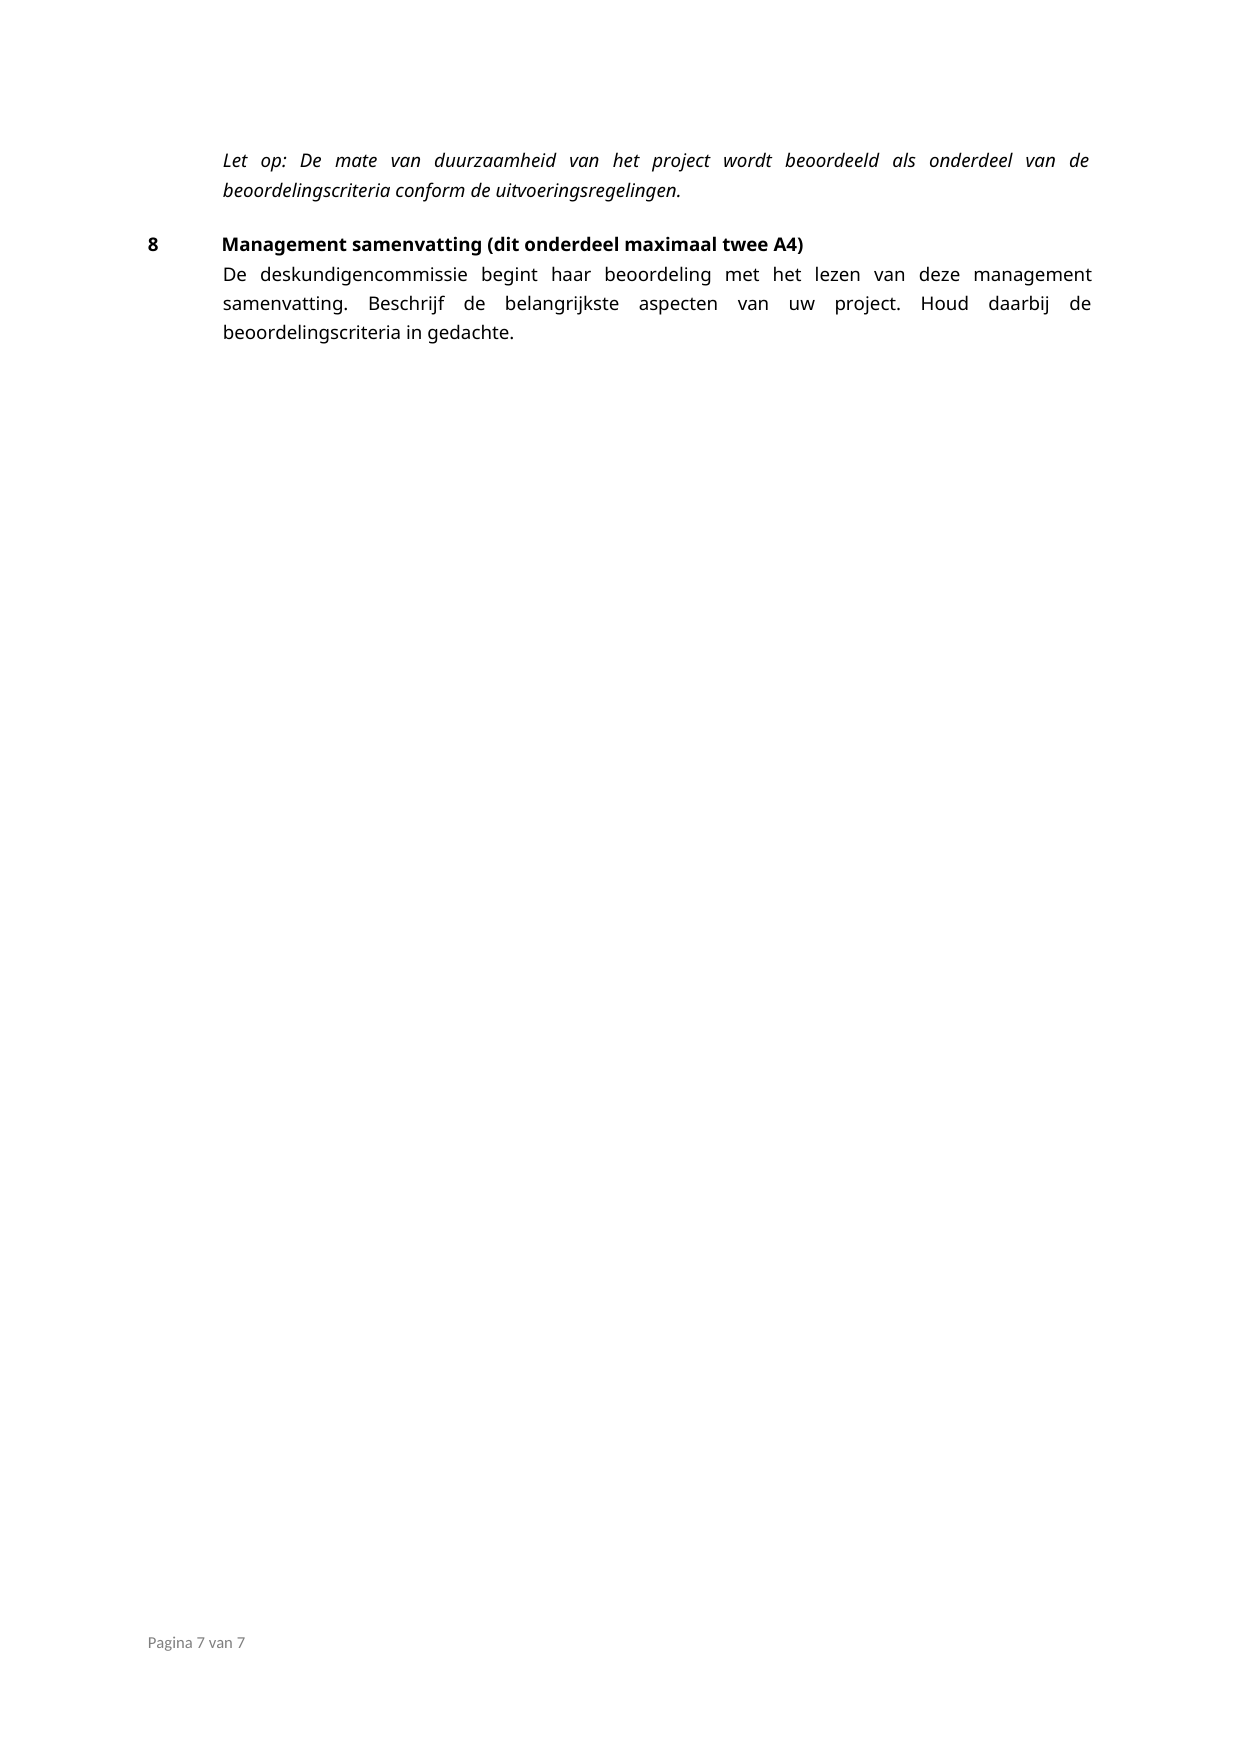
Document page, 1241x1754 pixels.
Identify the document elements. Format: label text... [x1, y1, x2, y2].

text Let op: De mate van duurzaamheid van het project wordt beoordeeld als onderdeel van de beoordelingscriteria conform de uitvoeringsregelingen. [223, 148, 1093, 202]
text 8 Management samenvatting (dit onderdeel maximaal twee A4) [148, 232, 1093, 257]
text De deskundigencommissie begint haar beoordeling met het lezen van deze management samenvatting. Beschrijf de belangrijkste aspecten van uw project. Houd daarbij de beoordelingscriteria in gedachte. [223, 261, 1093, 345]
